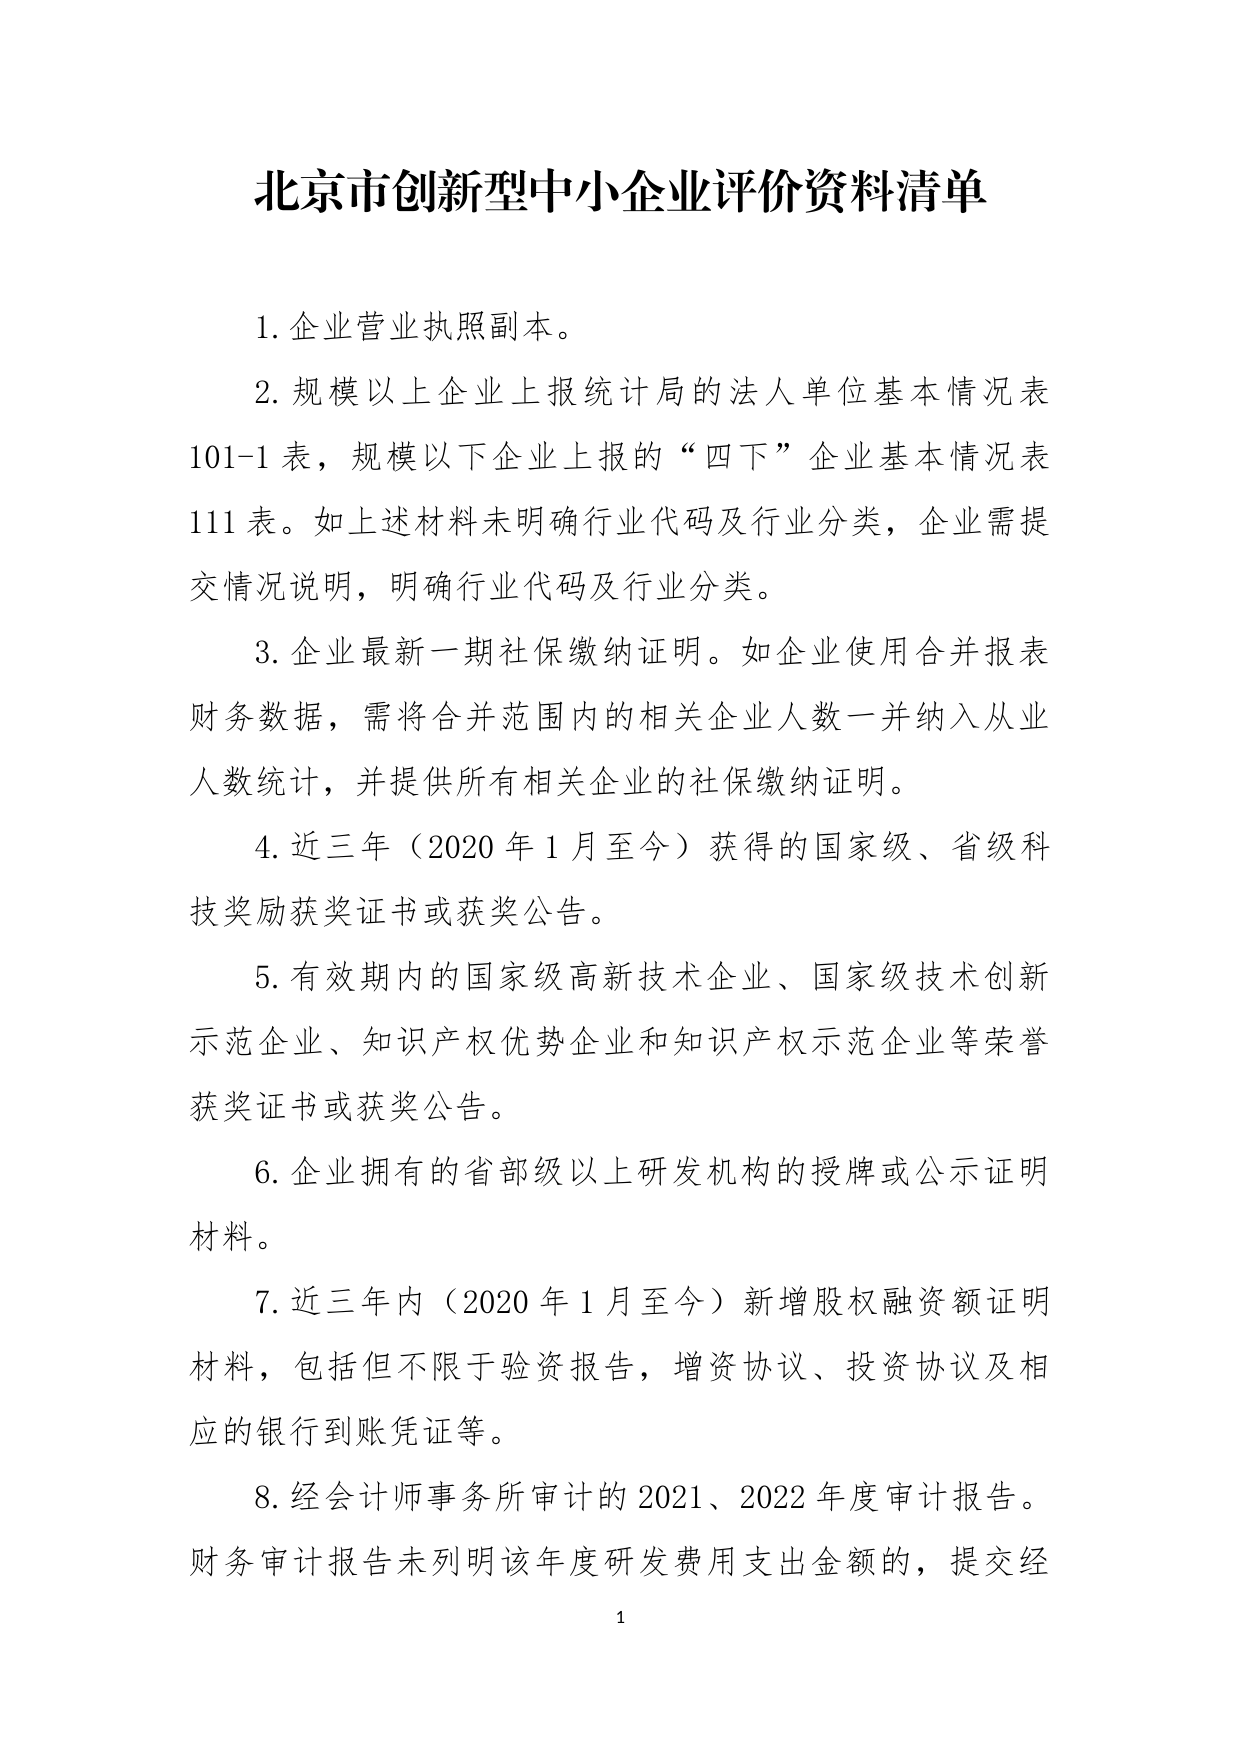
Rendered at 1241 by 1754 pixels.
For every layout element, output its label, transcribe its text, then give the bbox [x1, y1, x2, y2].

text 5.有效期内的国家级高新技术企业、国家级技术创新示范企业、知识产权优势企业和知识产权示范企业等荣誉获奖证书或获奖公告。 [187, 942, 1053, 1137]
text 6.企业拥有的省部级以上研发机构的授牌或公示证明材料。 [187, 1137, 1053, 1267]
text 7.近三年内（2020年1月至今）新增股权融资额证明材料，包括但不限于验资报告，增资协议、投资协议及相应的银行到账凭证等。 [187, 1267, 1053, 1462]
text 1.企业营业执照副本。 [187, 292, 1053, 357]
text 4.近三年（2020年1月至今）获得的国家级、省级科技奖励获奖证书或获奖公告。 [187, 812, 1053, 942]
text 2.规模以上企业上报统计局的法人单位基本情况表101-1表，规模以下企业上报的“四下”企业基本情况表111表。如上述材料未明确行业代码及行业分类，企业需提交情况说明，明确行业代码及行业分类。 [187, 357, 1053, 617]
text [187, 1462, 1053, 1592]
text 3.企业最新一期社保缴纳证明。如企业使用合并报表财务数据，需将合并范围内的相关企业人数一并纳入从业人数统计，并提供所有相关企业的社保缴纳证明。 [187, 617, 1053, 812]
text 北京市创新型中小企业评价资料清单 [187, 162, 1053, 227]
